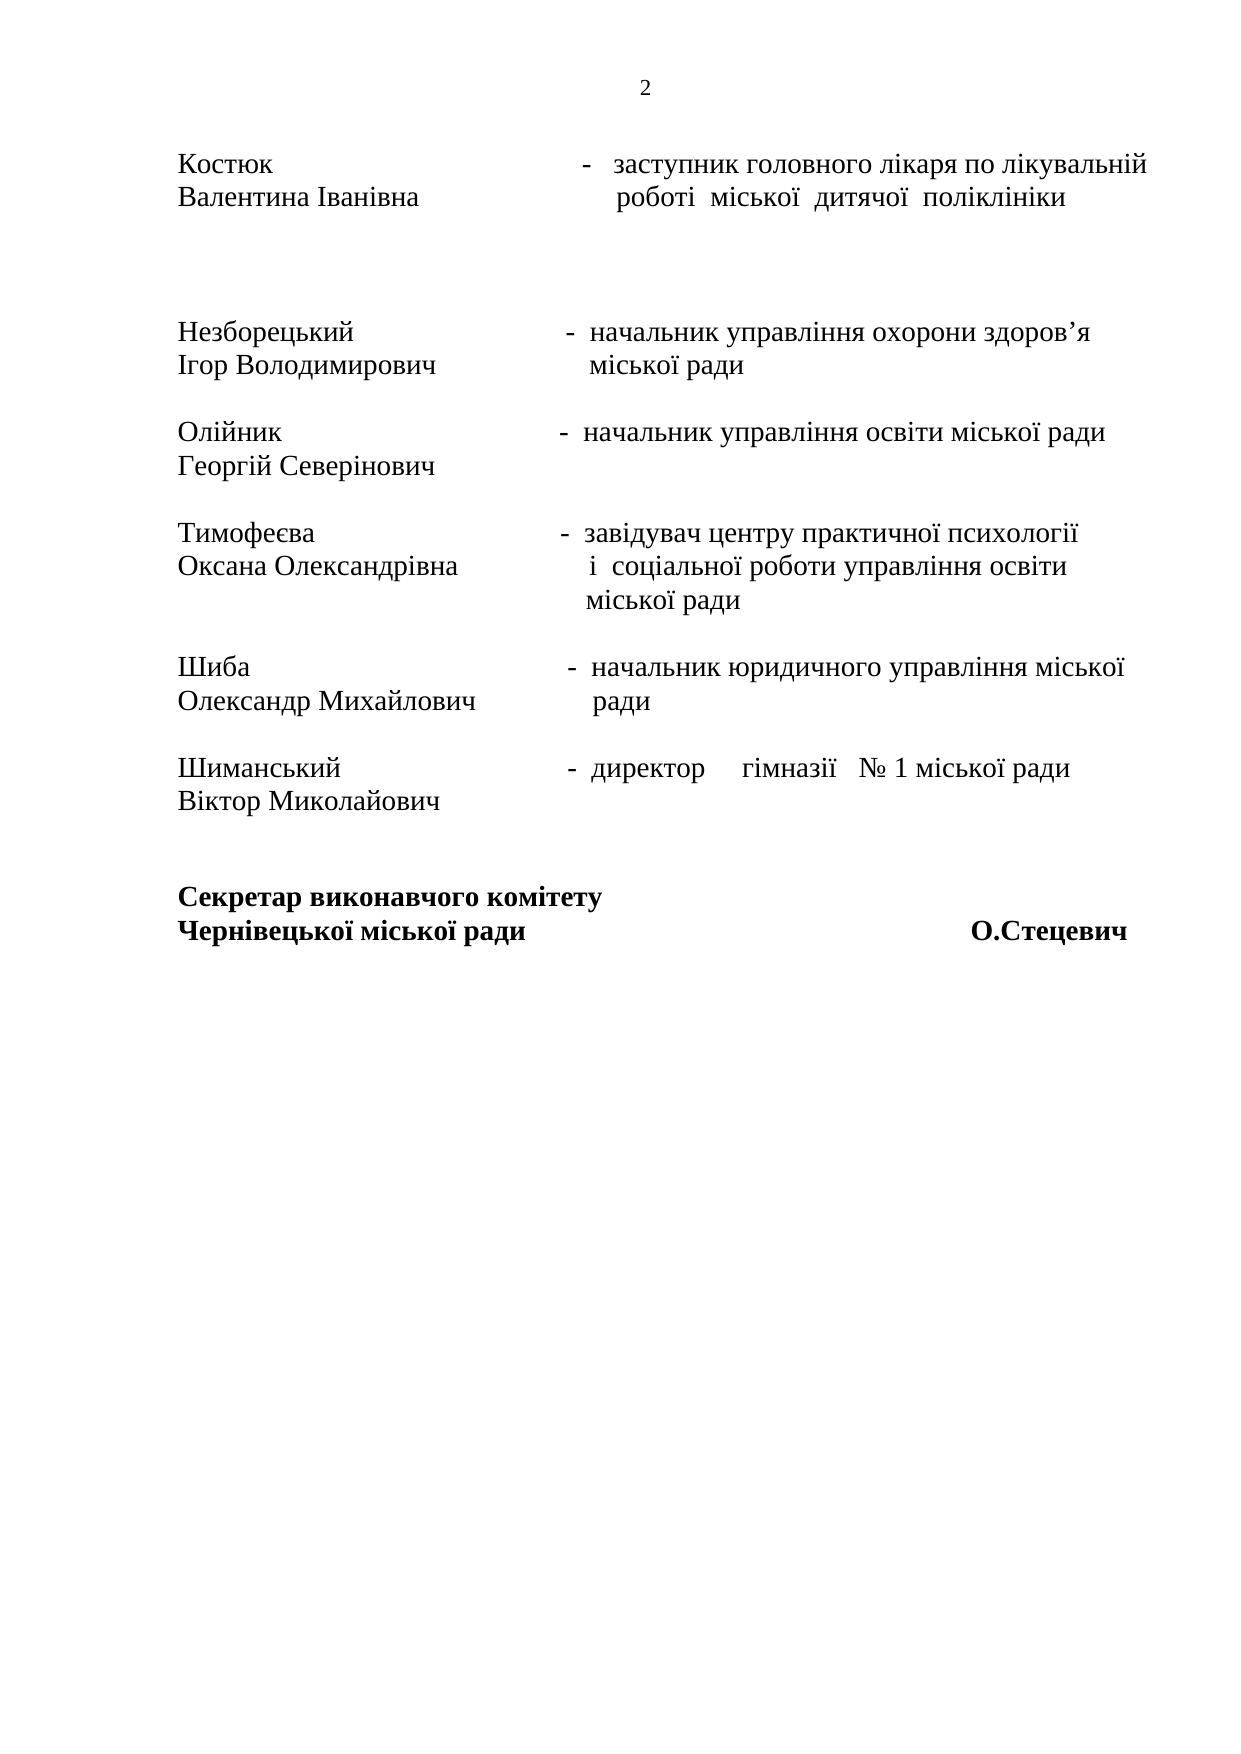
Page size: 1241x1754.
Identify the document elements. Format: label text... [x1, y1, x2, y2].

text Валентина Іванівна роботі міської дитячої поліклініки [177, 179, 1152, 213]
text Чернівецької міської ради О.Стецевич [177, 913, 1152, 946]
text міської ради [177, 582, 1152, 616]
text Ігор Володимирович міської ради [177, 347, 1152, 381]
text Віктор Миколайович [177, 783, 1152, 817]
text Незборецький - начальник управління охорони здоров’я [177, 314, 1152, 347]
text Секретар виконавчого комітету [177, 879, 1152, 913]
text Олександр Михайлович ради [177, 683, 1152, 716]
text Оксана Олександрівна і соціальної роботи управління освіти [177, 548, 1152, 582]
text Олійник - начальник управління освіти міської ради [177, 414, 1152, 448]
text Шиба - начальник юридичного управління міської [177, 649, 1152, 683]
text Шиманський - директор гімназії № 1 міської ради [177, 750, 1152, 783]
text Георгій Северінович [177, 448, 1152, 481]
text Костюк - заступник головного лікаря по лікувальній [177, 146, 1152, 179]
text Тимофеєва - завідувач центру практичної психології [177, 515, 1152, 548]
